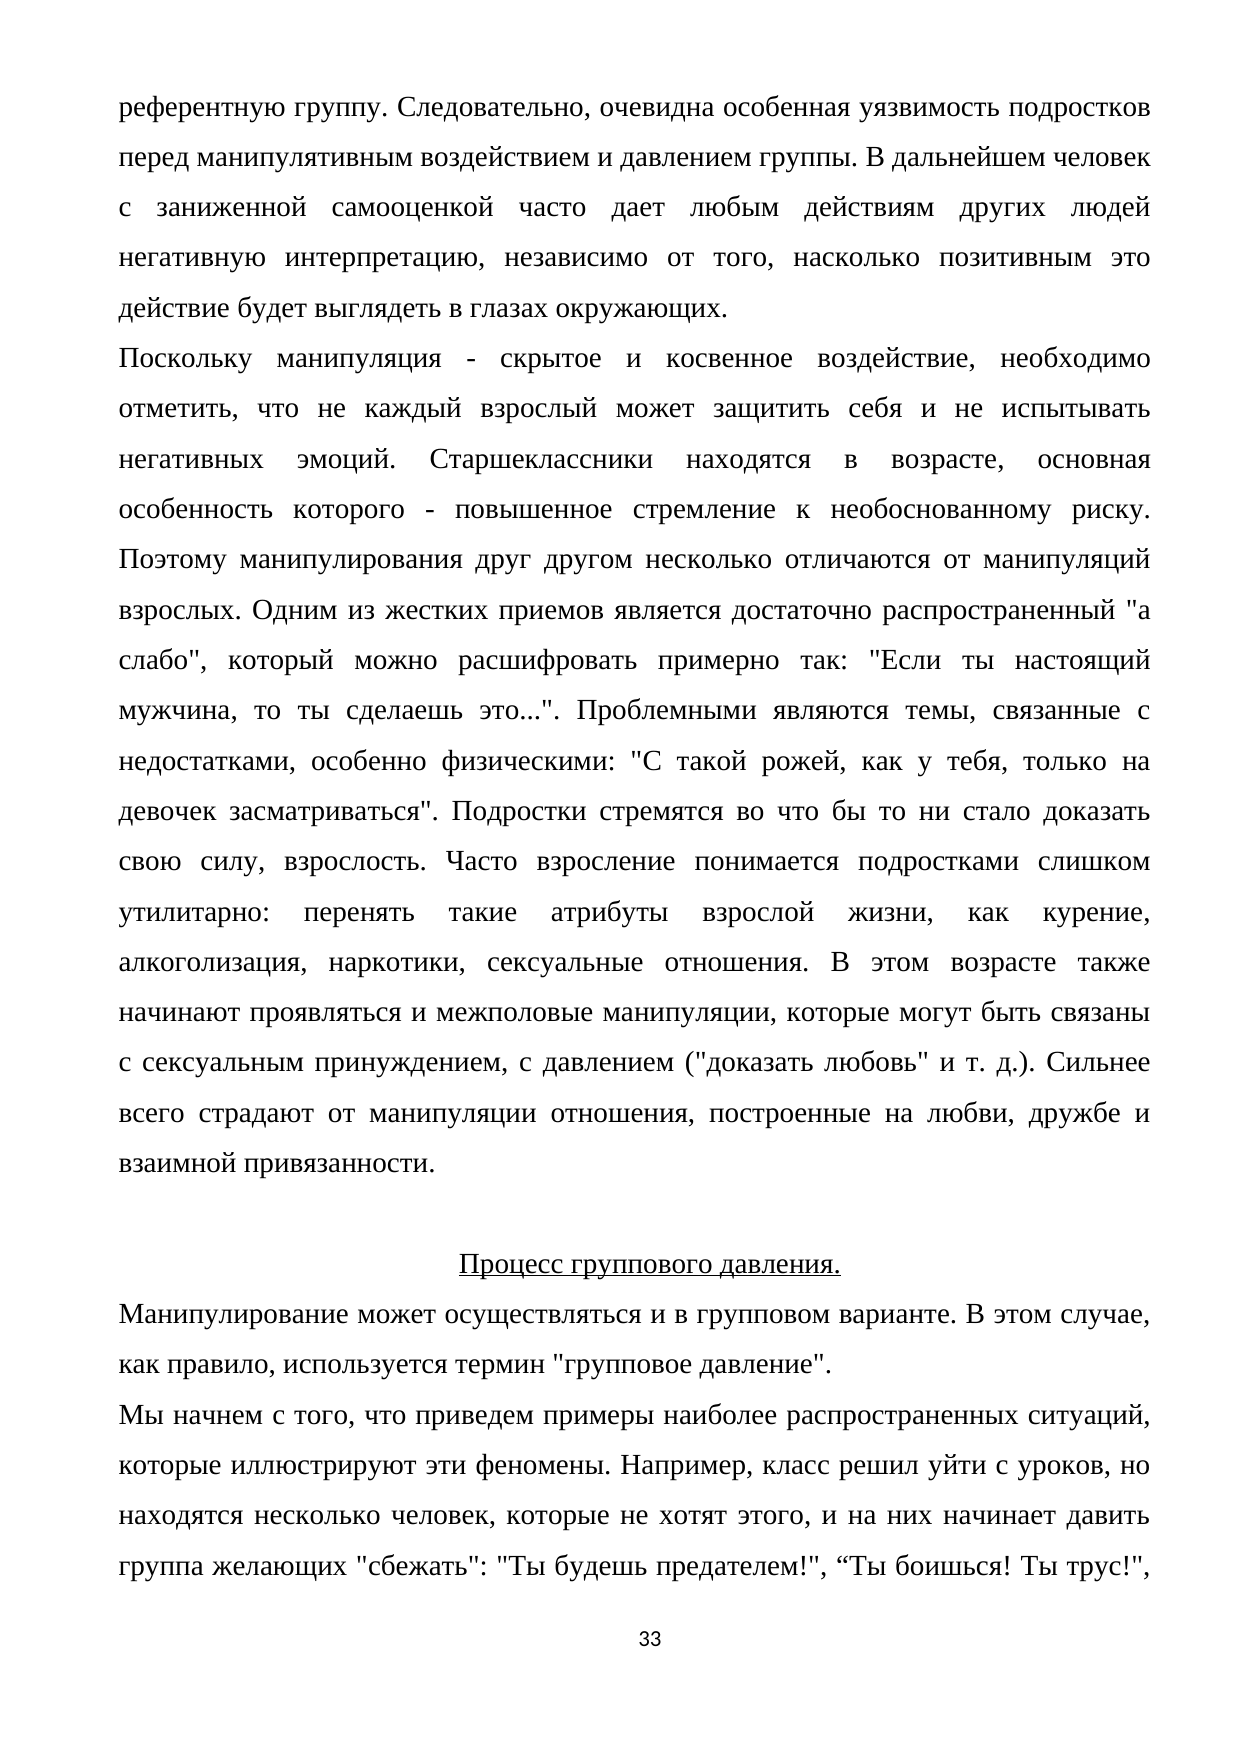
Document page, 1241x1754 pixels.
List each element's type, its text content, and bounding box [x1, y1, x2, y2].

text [118, 89, 1152, 323]
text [118, 1397, 1152, 1581]
text Манипулирование может осуществляться и в групповом варианте. В этом случае, как правило, используется термин "групповое давление". [118, 1296, 1152, 1380]
text Поскольку манипуляция - скрытое и косвенное воздействие, необходимо отметить, что не каждый взрослый может защитить себя и не испытывать негативных эмоций. Старшеклассники находятся в возрасте, основная особенность которого - повышенное стремление к необоснованному риску. Поэтому манипулирования друг другом несколько отличаются от манипуляций взрослых. Одним из жестких приемов является достаточно распространенный "а слабо", который можно расшифровать примерно так: "Если ты настоящий мужчина, то ты сделаешь это...". Проблемными являются темы, связанные с недостатками, особенно физическими: "С такой рожей, как у тебя, только на девочек засматриваться". Подростки стремятся во что бы то ни стало доказать свою силу, взрослость. Часто взросление понимается подростками слишком утилитарно: перенять такие атрибуты взрослой жизни, как курение, алкоголизация, наркотики, сексуальные отношения. В этом возрасте также начинают проявляться и межполовые манипуляции, которые могут быть связаны с сексуальным принуждением, с давлением ("доказать любовь" и т. д.). Сильнее всего страдают от манипуляции отношения, построенные на любви, дружбе и взаимной привязанности. [118, 340, 1152, 1179]
text Процесс группового давления. [148, 1246, 1152, 1279]
